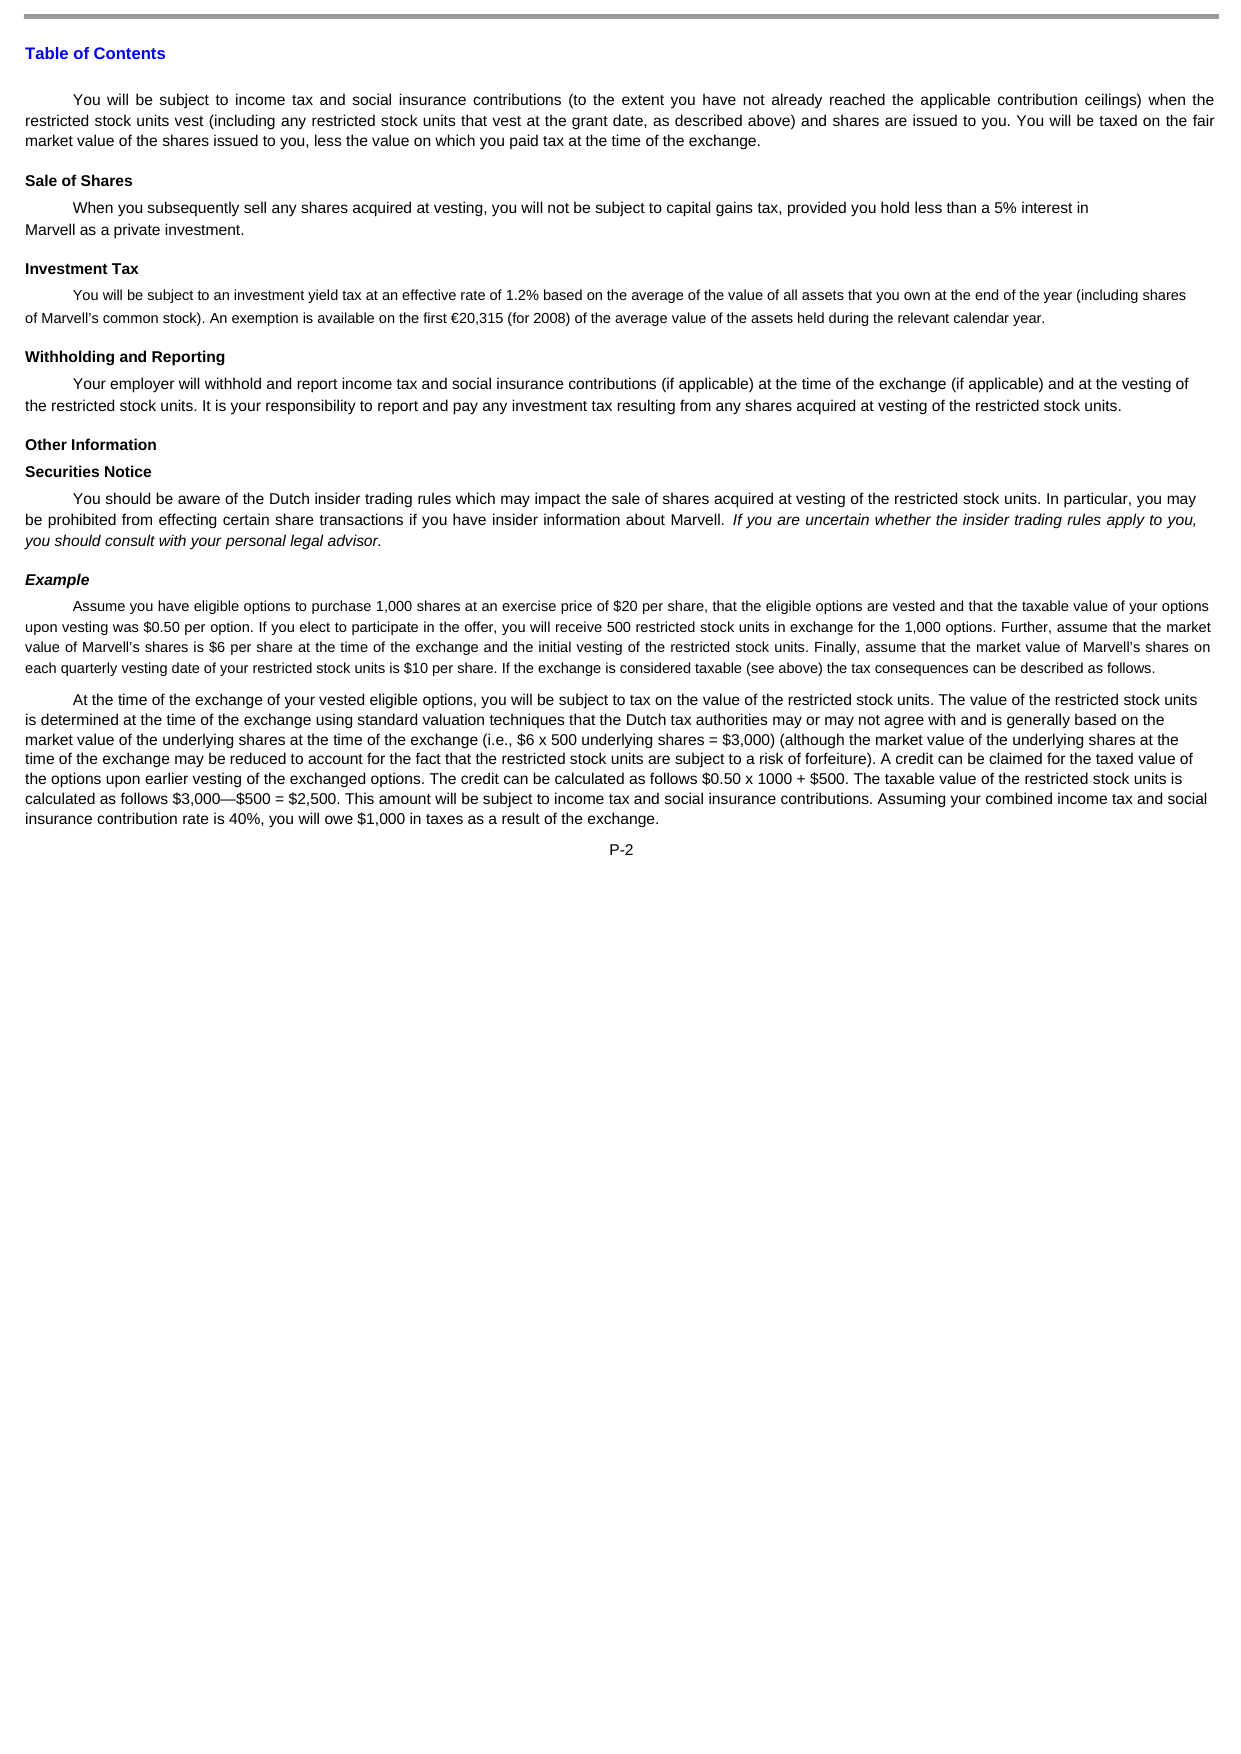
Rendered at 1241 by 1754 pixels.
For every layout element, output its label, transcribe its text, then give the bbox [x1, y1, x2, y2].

picture [23, 14, 1219, 19]
text P-2 [25, 840, 1217, 858]
text You should be aware of the Dutch insider trading rules which may impact the sale of shares acquired at vesting of the restricted stock units. In particular, you may be prohibited from effecting certain share transactions if you have insider information about Marvell. If you are uncertain whether the insider trading rules apply to you, you should consult with your personal legal advisor. [25, 490, 1199, 549]
text Your employer will withhold and report income tax and social insurance contributions (if applicable) at the time of the exchange (if applicable) and at the vesting of the restricted stock units. It is your responsibility to report and pay any investment tax resulting from any shares acquired at vesting of the restricted stock units. [25, 375, 1205, 415]
text Withholding and Reporting [25, 347, 1217, 366]
text When you subsequently sell any shares acquired at vesting, you will not be subject to capital gains tax, provided you hold less than a 5% interest in Marvell as a private investment. [25, 199, 1142, 238]
text Other Information [25, 436, 1217, 454]
text Assume you have eligible options to purchase 1,000 shares at an exercise price of $20 per share, that the eligible options are vested and that the taxable value of your options upon vesting was $0.50 per option. If you elect to participate in the offer, you will receive 500 restricted stock units in exchange for the 1,000 options. Further, assume that the market value of Marvell’s shares is $6 per share at the time of the exchange and the initial vesting of the restricted stock units. Finally, assume that the market value of Marvell’s shares on each quarterly vesting date of your restricted stock units is $10 per share. If the exchange is considered taxable (see above) the tax consequences can be described as follows. [25, 598, 1213, 676]
text Example [25, 571, 1217, 589]
text You will be subject to income tax and social insurance contributions (to the extent you have not already reached the applicable contribution ceilings) when the restricted stock units vest (including any restricted stock units that vest at the grant date, as described above) and shares are issued to you. You will be taxed on the fair market value of the shares issued to you, less the value on which you paid tax at the time of the exchange. [25, 91, 1217, 150]
text You will be subject to an investment yield tax at an effective rate of 1.2% based on the average of the value of all assets that you own at the end of the year (including shares of Marvell’s common stock). An exemption is available on the first €20,315 (for 2008) of the average value of the assets held during the relevant calendar year. [25, 287, 1190, 327]
text At the time of the exchange of your vested eligible options, you will be subject to tax on the value of the restricted stock units. The value of the restricted stock units is determined at the time of the exchange using standard valuation techniques that the Dutch tax authorities may or may not agree with and is generally based on the market value of the underlying shares at the time of the exchange (i.e., $6 x 500 underlying shares = $3,000) (although the market value of the underlying shares at the time of the exchange may be reduced to account for the fact that the restricted stock units are subject to a risk of forfeiture). A credit can be claimed for the taxed value of the options upon earlier vesting of the exchanged options. The credit can be calculated as follows $0.50 x 1000 + $500. The taxable value of the restricted stock units is calculated as follows $3,000—$500 = $2,500. This amount will be subject to income tax and social insurance contributions. Assuming your combined income tax and social insurance contribution rate is 40%, you will owe $1,000 in taxes as a result of the exchange. [25, 691, 1211, 827]
text Securities Notice [25, 463, 1217, 481]
text Table of Contents [25, 43, 1217, 63]
text Sale of Shares [25, 171, 1217, 189]
text Investment Tax [25, 259, 1217, 277]
